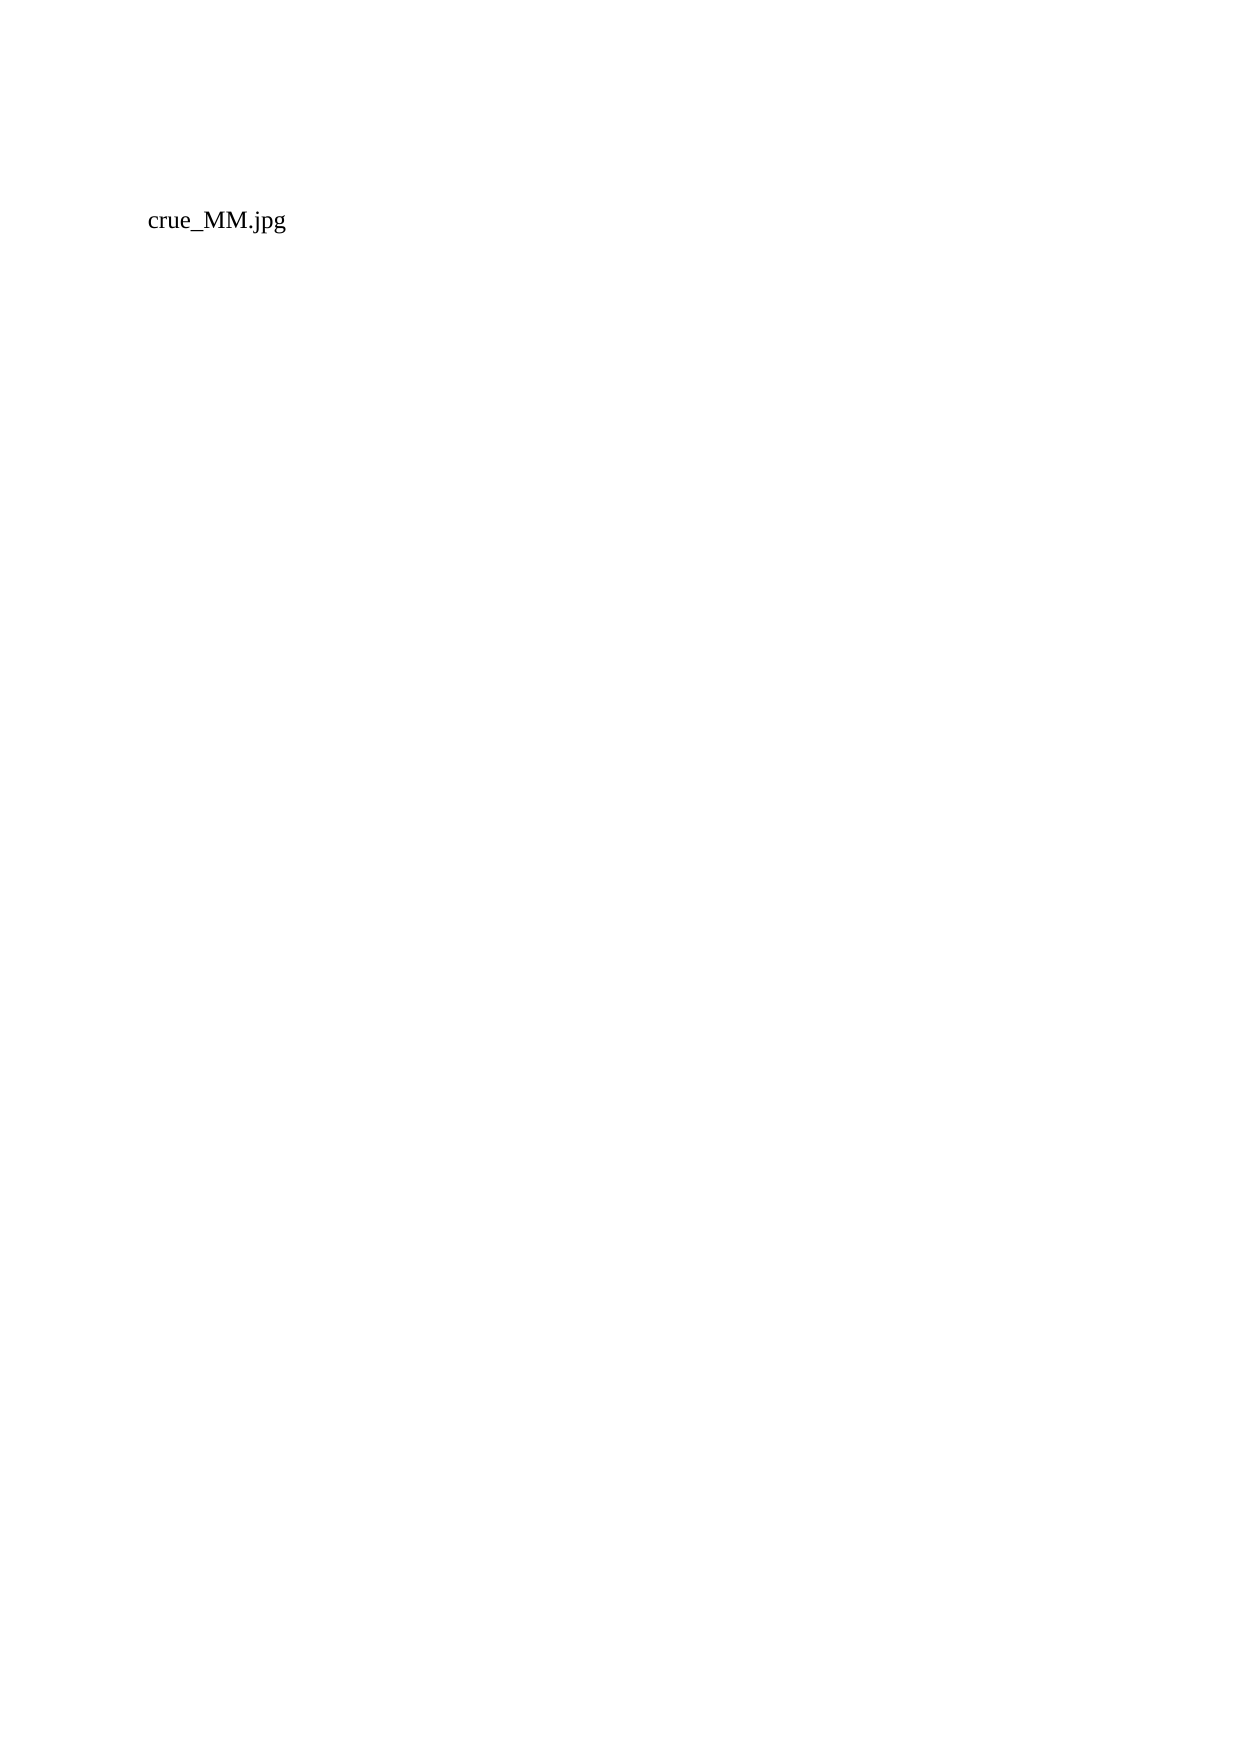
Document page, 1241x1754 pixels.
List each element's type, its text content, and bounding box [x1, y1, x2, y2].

text crue_MM.jpg [148, 176, 1093, 234]
